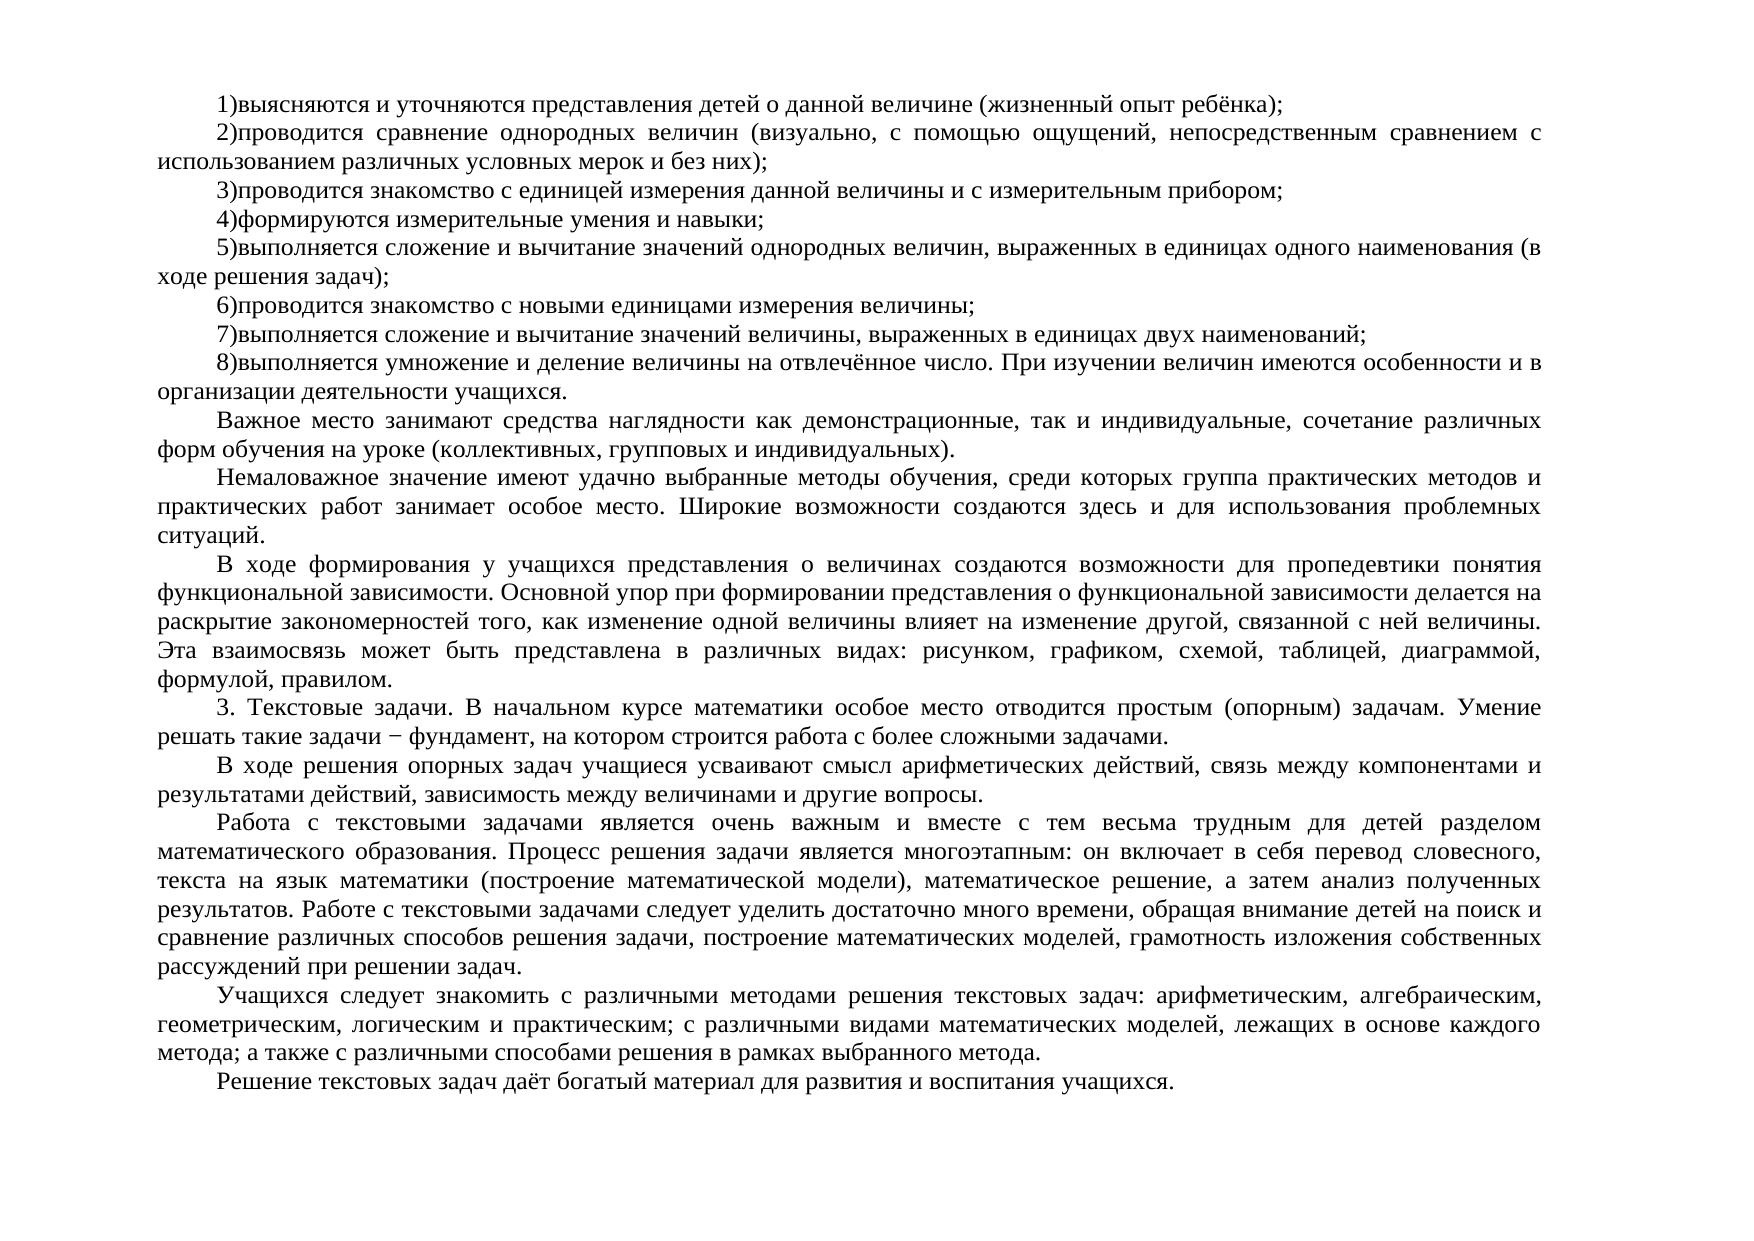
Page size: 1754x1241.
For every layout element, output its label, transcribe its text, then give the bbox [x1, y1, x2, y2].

text 4)формируются измерительные умения и навыки; [157, 204, 1543, 232]
text 5)выполняется сложение и вычитание значений однородных величин, выраженных в единицах одного наименования (в ходе решения задач); [157, 232, 1543, 290]
text 7)выполняется сложение и вычитание значений величины, выраженных в единицах двух наименований; [157, 319, 1543, 347]
text В ходе решения опорных задач учащиеся усваивают смысл арифметических действий, связь между компонентами и результатами действий, зависимость между величинами и другие вопросы. [157, 750, 1543, 807]
text 1)выясняются и уточняются представления детей о данной величине (жизненный опыт ребёнка); [157, 89, 1543, 117]
text В ходе формирования у учащихся представления о величинах создаются возможности для пропедевтики понятия функциональной зависимости. Основной упор при формировании представления о функциональной зависимости делается на раскрытие закономерностей того, как изменение одной величины влияет на изменение другой, связанной с ней величины. Эта взаимосвязь может быть представлена в различных видах: рисунком, графиком, схемой, таблицей, диаграммой, формулой, правилом. [157, 549, 1543, 692]
text Немаловажное значение имеют удачно выбранные методы обучения, среди которых группа практических методов и практических работ занимает особое место. Широкие возможности создаются здесь и для использования проблемных ситуаций. [157, 462, 1543, 549]
text Работа с текстовыми задачами является очень важным и вместе с тем весьма трудным для детей разделом математического образования. Процесс решения задачи является многоэтапным: он включает в себя перевод словесного, текста на язык математики (построение математической модели), математическое решение, а затем анализ полученных результатов. Работе с текстовыми задачами следует уделить достаточно много времени, обращая внимание детей на поиск и сравнение различных способов решения задачи, построение математических моделей, грамотность изложения собственных рассуждений при решении задач. [157, 807, 1543, 980]
text 8)выполняется умножение и деление величины на отвлечённое число. При изучении величин имеются особенности и в организации деятельности учащихся. [157, 347, 1543, 405]
text 3. Текстовые задачи. В начальном курсе математики особое место отводится простым (опорным) задачам. Умение решать такие задачи − фундамент, на котором строится работа с более сложными задачами. [157, 692, 1543, 750]
text Учащихся следует знакомить с различными методами решения текстовых задач: арифметическим, алгебраическим, геометрическим, логическим и практическим; с различными видами математических моделей, лежащих в основе каждого метода; а также с различными способами решения в рамках выбранного метода. [157, 980, 1543, 1066]
text Важное место занимают средства наглядности как демонстрационные, так и индивидуальные, сочетание различных форм обучения на уроке (коллективных, групповых и индивидуальных). [157, 405, 1543, 462]
text 2)проводится сравнение однородных величин (визуально, с помощью ощущений, непосредственным сравнением с использованием различных условных мерок и без них); [157, 117, 1543, 175]
text Решение текстовых задач даёт богатый материал для развития и воспитания учащихся. [157, 1066, 1543, 1095]
text 6)проводится знакомство с новыми единицами измерения величины; [157, 290, 1543, 319]
text 3)проводится знакомство с единицей измерения данной величины и с измерительным прибором; [157, 175, 1543, 204]
